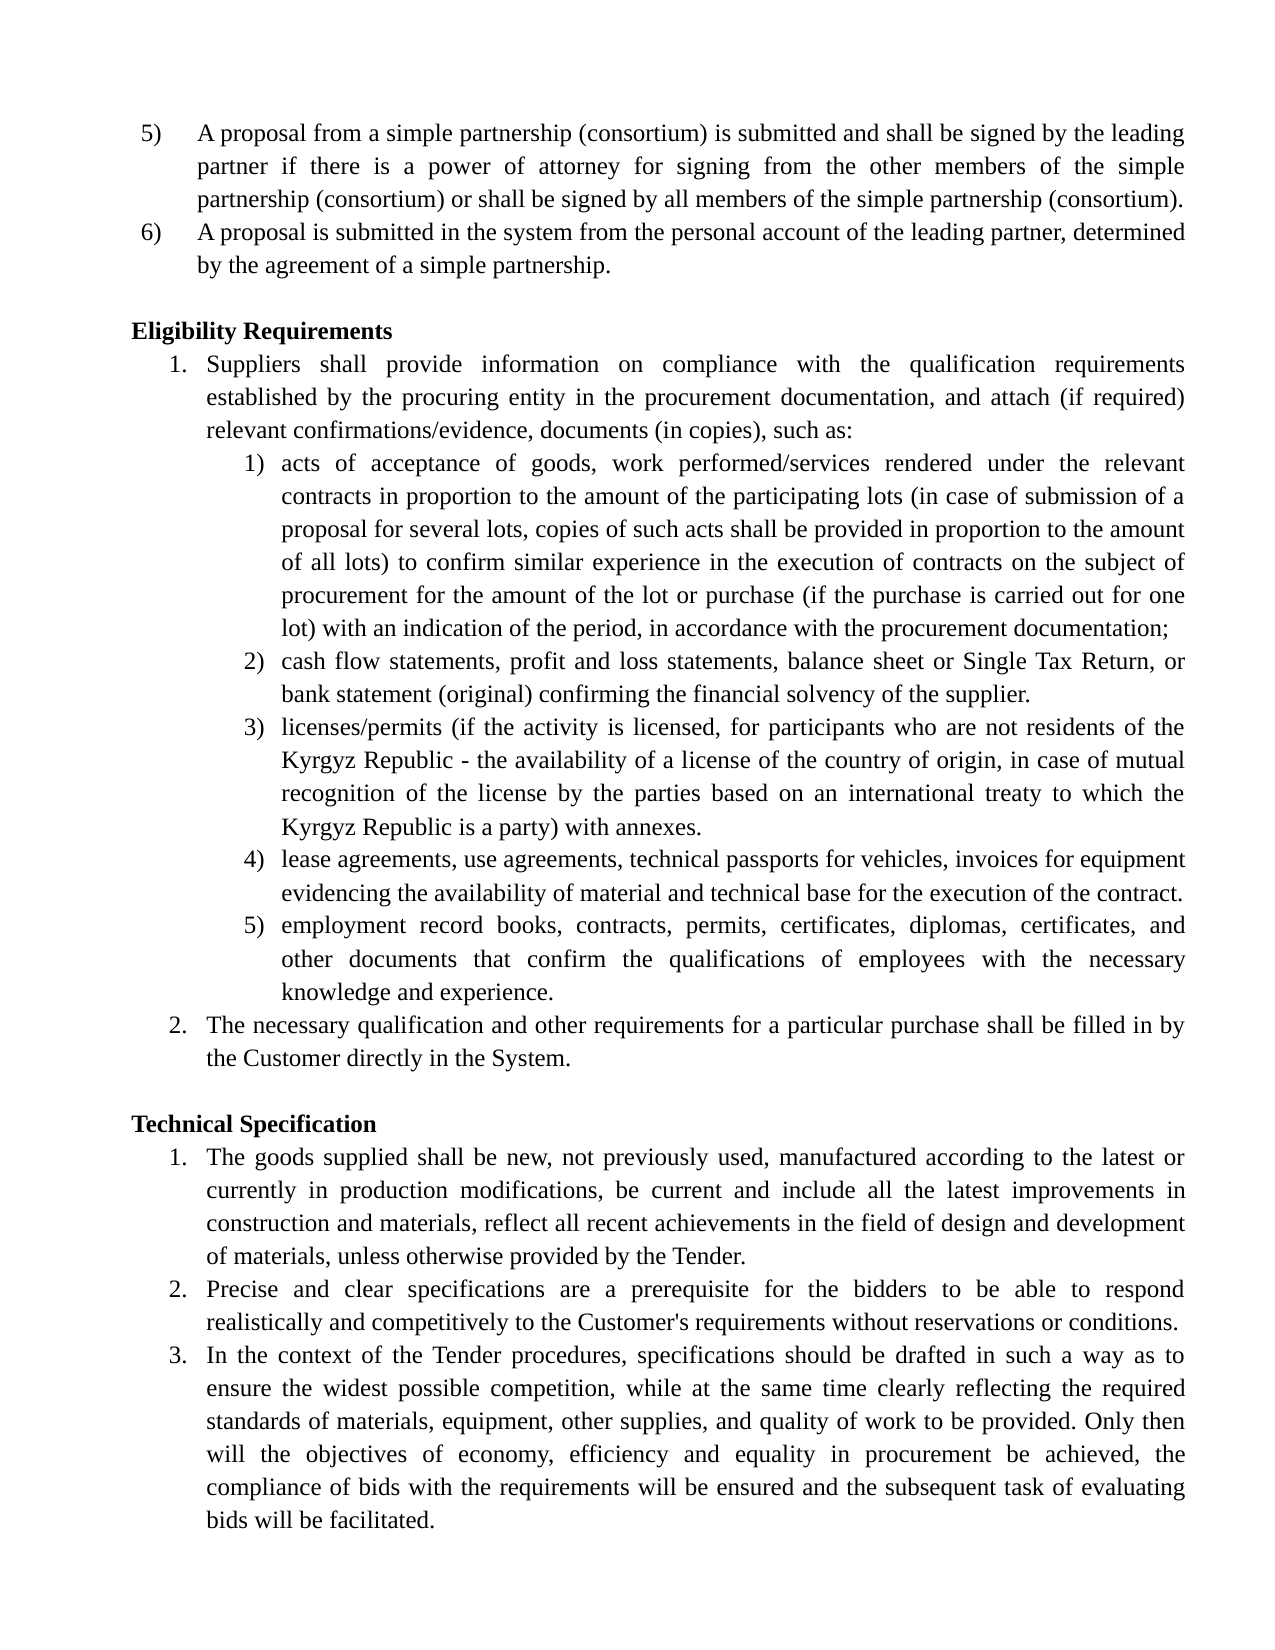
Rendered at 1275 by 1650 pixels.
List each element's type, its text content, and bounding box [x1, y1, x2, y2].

list The necessary qualification and other requirements for a particular purchase shall be filled in by the Customer directly in the System. [169, 1010, 1186, 1071]
list Precise and clear specifications are a prerequisite for the bidders to be able to respond realistically and competitively to the Customer's requirements without reservations or conditions. [169, 1274, 1186, 1336]
list employment record books, contracts, permits, certificates, diplomas, certificates, and other documents that confirm the qualifications of employees with the necessary knowledge and experience. [244, 911, 1186, 1005]
list A proposal is submitted in the system from the personal account of the leading partner, determined by the agreement of a simple partnership. [141, 217, 1186, 279]
list In the context of the Tender procedures, specifications should be drafted in such a way as to ensure the widest possible competition, while at the same time clearly reflecting the required standards of materials, equipment, other supplies, and quality of work to be provided. Only then will the objectives of economy, efficiency and equality in procurement be achieved, the compliance of bids with the requirements will be ensured and the subsequent task of evaluating bids will be facilitated. [169, 1340, 1186, 1534]
list The goods supplied shall be new, not previously used, manufactured according to the latest or currently in production modifications, be current and include all the latest improvements in construction and materials, reflect all recent achievements in the field of design and development of materials, unless otherwise provided by the Tender. [169, 1142, 1186, 1269]
list acts of acceptance of goods, work performed/services rendered under the relevant contracts in proportion to the amount of the participating lots (in case of submission of a proposal for several lots, copies of such acts shall be provided in proportion to the amount of all lots) to confirm similar experience in the execution of contracts on the subject of procurement for the amount of the lot or purchase (if the purchase is carried out for one lot) with an indication of the period, in accordance with the procurement documentation; [244, 448, 1186, 642]
list A proposal from a simple partnership (consortium) is submitted and shall be signed by the leading partner if there is a power of attorney for signing from the other members of the simple partnership (consortium) or shall be signed by all members of the simple partnership (consortium). [141, 118, 1186, 213]
list cash flow statements, profit and loss statements, balance sheet or Single Tax Return, or bank statement (original) confirming the financial solvency of the supplier. [244, 646, 1186, 708]
list Suppliers shall provide information on compliance with the qualification requirements established by the procuring entity in the procurement documentation, and attach (if required) relevant confirmations/evidence, documents (in copies), such as: [169, 349, 1186, 444]
text Technical Specification [131, 1109, 1186, 1137]
text Eligibility Requirements [131, 316, 1186, 345]
list lease agreements, use agreements, technical passports for vehicles, invoices for equipment evidencing the availability of material and technical base for the execution of the contract. [244, 844, 1186, 906]
list licenses/permits (if the activity is licensed, for participants who are not residents of the Kyrgyz Republic - the availability of a license of the country of origin, in case of mutual recognition of the license by the parties based on an international treaty to which the Kyrgyz Republic is a party) with annexes. [244, 712, 1186, 840]
